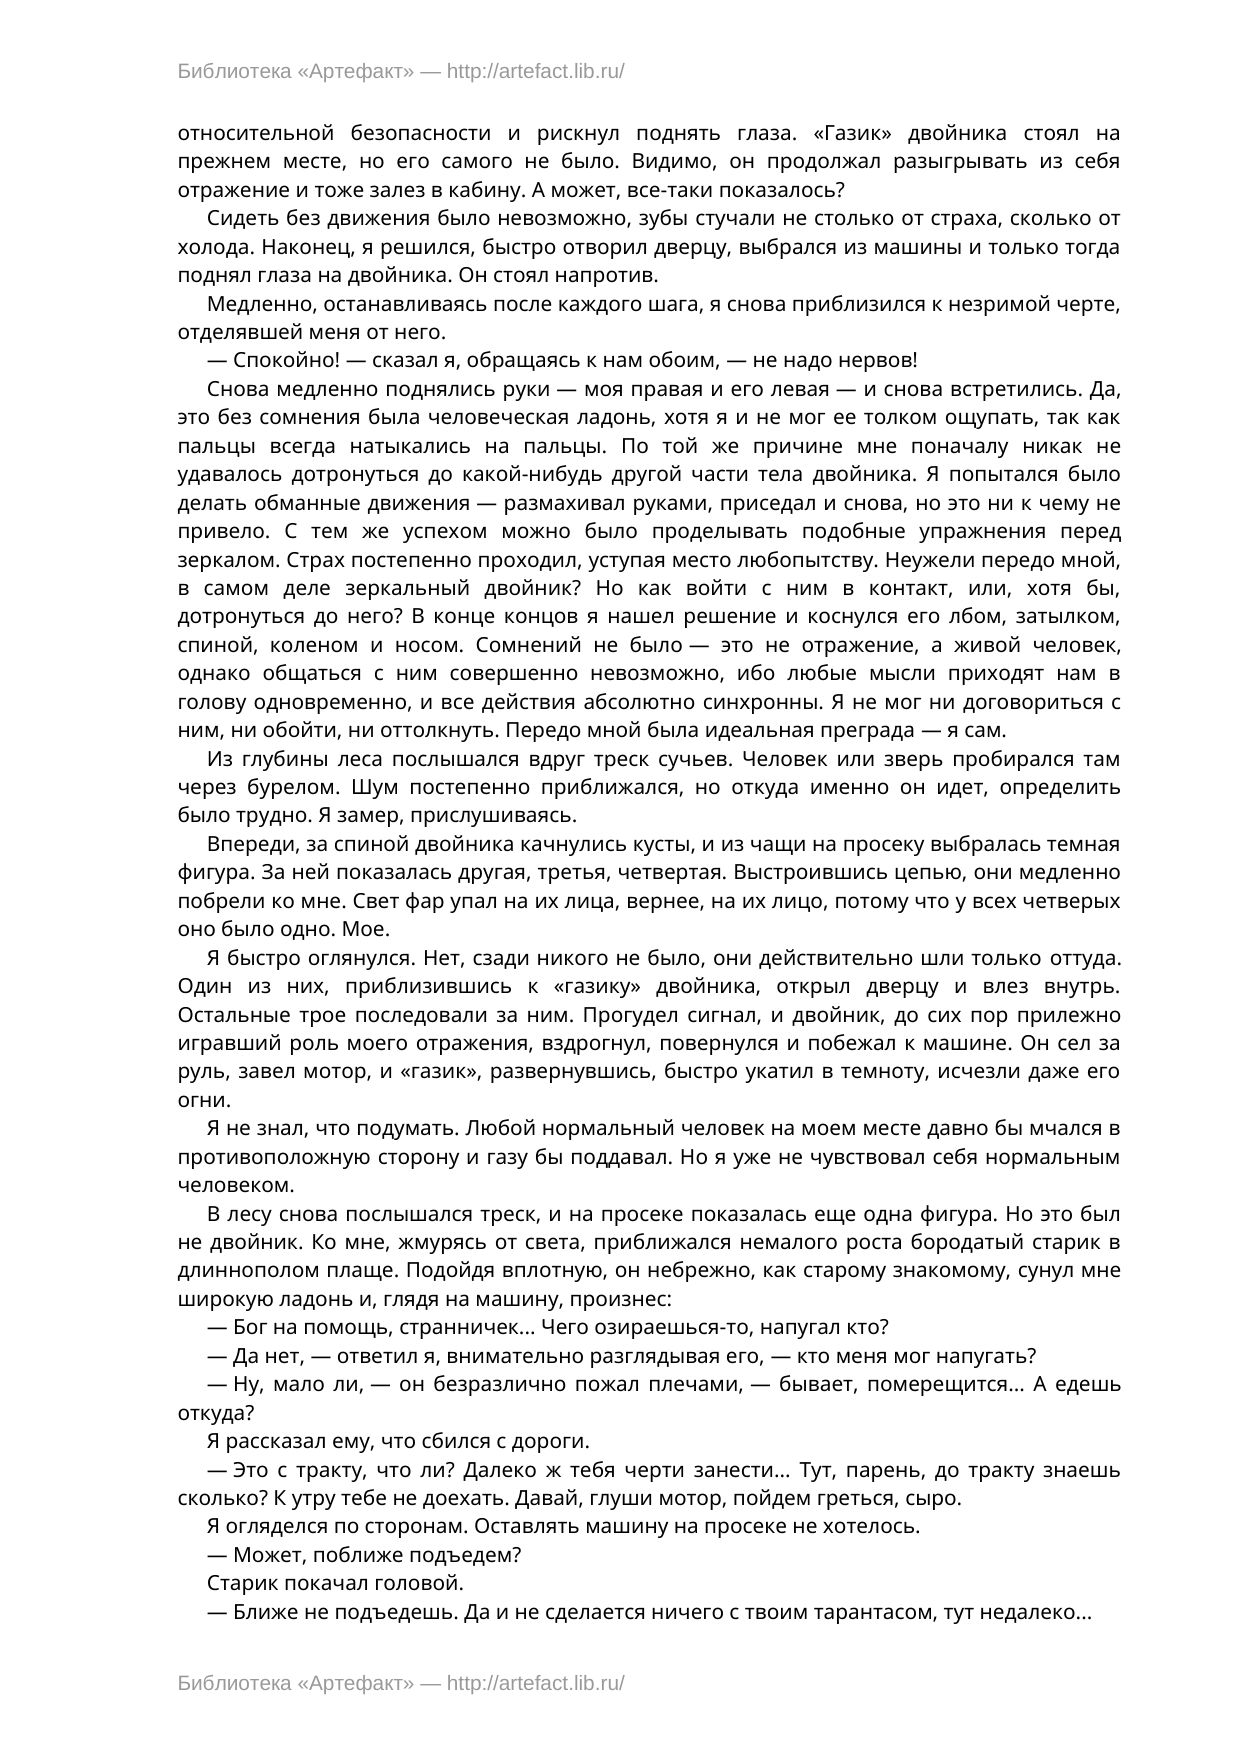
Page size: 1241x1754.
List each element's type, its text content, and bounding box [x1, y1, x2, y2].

text Я рассказал ему, что сбился с дороги. [177, 1426, 1122, 1455]
text Впереди, за спиной двойника качнулись кусты, и из чащи на просеку выбралась темная фигура. За ней показалась другая, третья, четвертая. Выстроившись цепью, они медленно побрели ко мне. Свет фар упал на их лица, вернее, на их лицо, потому что у всех четверых оно было одно. Мое. [177, 829, 1122, 943]
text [177, 118, 1122, 203]
text Снова медленно поднялись руки — моя правая и его левая — и снова встретились. Да, это без сомнения была человеческая ладонь, хотя я и не мог ее толком ощупать, так как пальцы всегда натыкались на пальцы. По той же причине мне поначалу никак не удавалось дотронуться до какой-нибудь другой части тела двойника. Я попытался было делать обманные движения — размахивал руками, приседал и снова, но это ни к чему не привело. С тем же успехом можно было проделывать подобные упражнения перед зеркалом. Страх постепенно проходил, уступая место любопытству. Неужели передо мной, в самом деле зеркальный двойник? Но как войти с ним в контакт, или, хотя бы, дотронуться до него? В конце концов я нашел решение и коснулся его лбом, затылком, спиной, коленом и носом. Сомнений не было — это не отражение, а живой человек, однако общаться с ним совершенно невозможно, ибо любые мысли приходят нам в голову одновременно, и все действия абсолютно синхронны. Я не мог ни договориться с ним, ни обойти, ни оттолкнуть. Передо мной была идеальная преграда — я сам. [177, 374, 1122, 744]
text — Ну, мало ли, — он безразлично пожал плечами, — бывает, померещится... А едешь откуда? [177, 1369, 1122, 1426]
text — Да нет, — ответил я, внимательно разглядывая его, — кто меня мог напугать? [177, 1341, 1122, 1369]
text Старик покачал головой. [177, 1568, 1122, 1597]
text Сидеть без движения было невозможно, зубы стучали не столько от страха, сколько от холода. Наконец, я решился, быстро отворил дверцу, выбрался из машины и только тогда поднял глаза на двойника. Он стоял напротив. [177, 203, 1122, 289]
text — Бог на помощь, странничек... Чего озираешься-то, напугал кто? [177, 1312, 1122, 1341]
text Медленно, останавливаясь после каждого шага, я снова приблизился к незримой черте, отделявшей меня от него. [177, 289, 1122, 346]
text — Может, поближе подъедем? [177, 1540, 1122, 1568]
text Из глубины леса послышался вдруг треск сучьев. Человек или зверь пробирался там через бурелом. Шум постепенно приближался, но откуда именно он идет, определить было трудно. Я замер, прислушиваясь. [177, 744, 1122, 829]
text — Спокойно! — сказал я, обращаясь к нам обоим, — не надо нервов! [177, 346, 1122, 374]
text Я не знал, что подумать. Любой нормальный человек на моем месте давно бы мчался в противоположную сторону и газу бы поддавал. Но я уже не чувствовал себя нормальным человеком. [177, 1113, 1122, 1199]
text — Это с тракту, что ли? Далеко ж тебя черти занести... Тут, парень, до тракту знаешь сколько? К утру тебе не доехать. Давай, глуши мотор, пойдем греться, сыро. [177, 1455, 1122, 1512]
text — Ближе не подъедешь. Да и не сделается ничего с твоим тарантасом, тут недалеко... [177, 1597, 1122, 1625]
text В лесу снова послышался треск, и на просеке показалась еще одна фигура. Но это был не двойник. Ко мне, жмурясь от света, приближался немалого роста бородатый старик в длиннополом плаще. Подойдя вплотную, он небрежно, как старому знакомому, сунул мне широкую ладонь и, глядя на машину, произнес: [177, 1199, 1122, 1312]
text Я огляделся по сторонам. Оставлять машину на просеке не хотелось. [177, 1512, 1122, 1540]
text Я быстро оглянулся. Нет, сзади никого не было, они действительно шли только оттуда. Один из них, приблизившись к «газику» двойника, открыл дверцу и влез внутрь. Остальные трое последовали за ним. Прогудел сигнал, и двойник, до сих пор прилежно игравший роль моего отражения, вздрогнул, повернулся и побежал к машине. Он сел за руль, завел мотор, и «газик», развернувшись, быстро укатил в темноту, исчезли даже его огни. [177, 943, 1122, 1113]
